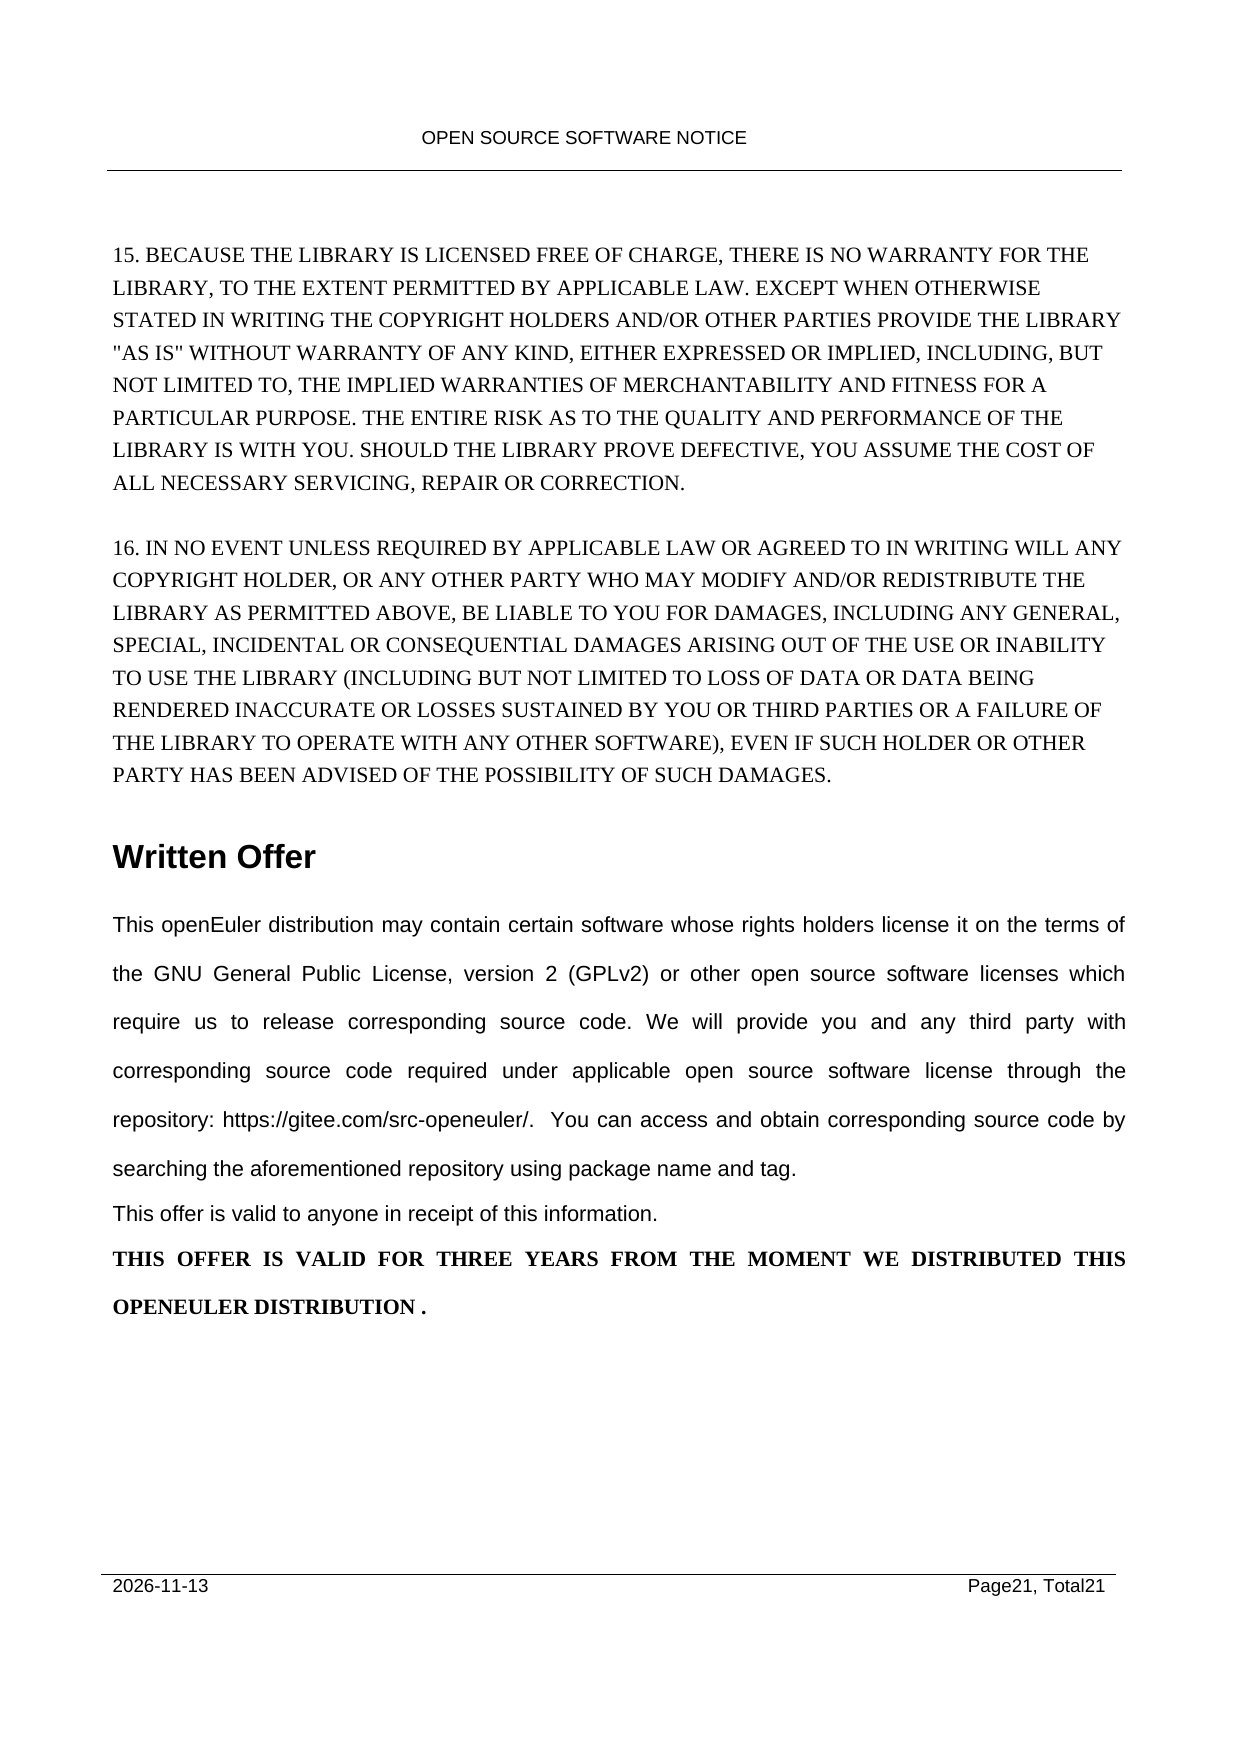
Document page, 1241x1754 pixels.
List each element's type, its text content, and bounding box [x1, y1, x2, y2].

text THIS OFFER IS VALID FOR THREE YEARS FROM THE MOMENT WE DISTRIBUTED THIS OPENEULER DISTRIBUTION . [112, 1242, 1128, 1323]
text This openEuler distribution may contain certain software whose rights holders license it on the terms of the GNU General Public License, version 2 (GPLv2) or other open source software licenses which require us to release corresponding source code. We will provide you and any third party with corresponding source code required under applicable open source software license through the repository: https://gitee.com/src-openeuler/. You can access and obtain corresponding source code by searching the aforementioned repository using package name and tag. [112, 908, 1128, 1184]
text This offer is valid to anyone in receipt of this information. [112, 1197, 1128, 1229]
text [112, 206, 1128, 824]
text Written Offer [112, 824, 1128, 889]
